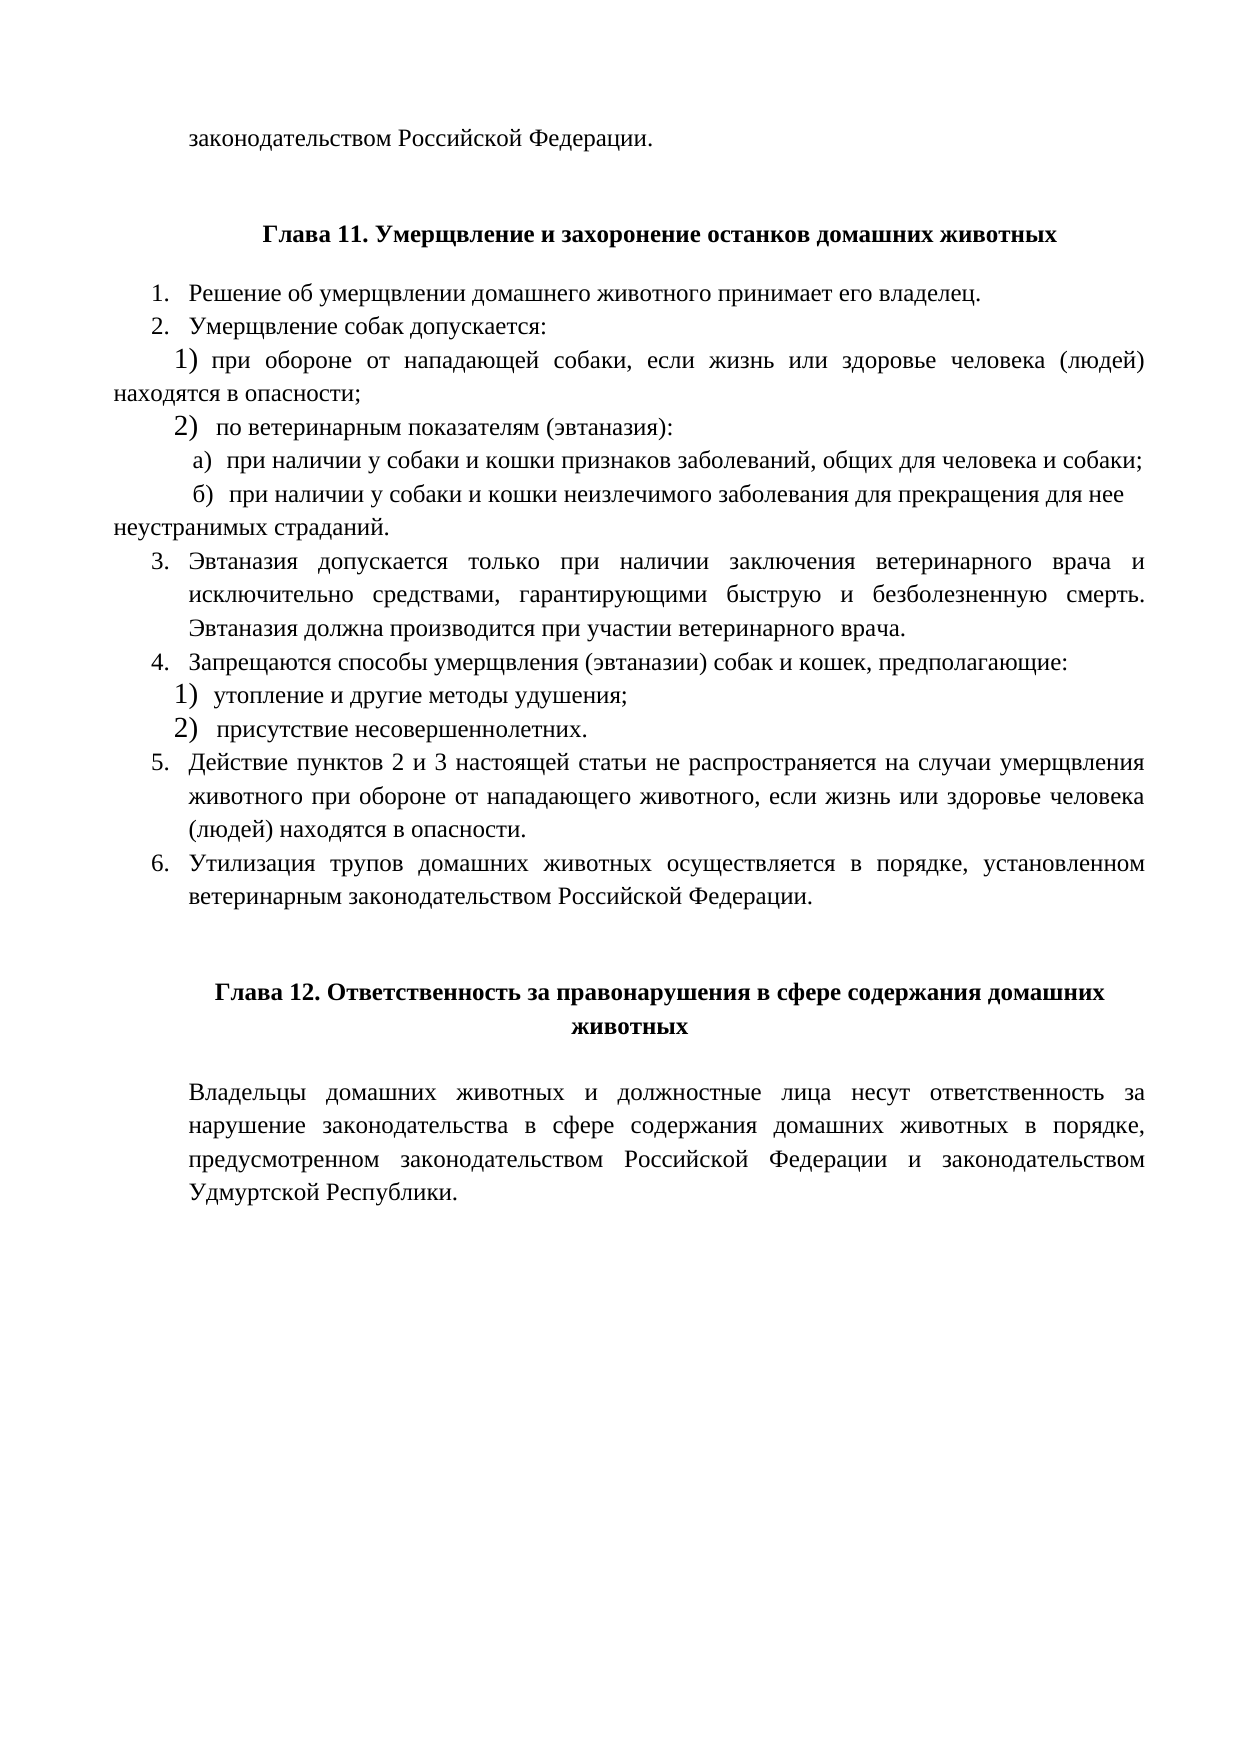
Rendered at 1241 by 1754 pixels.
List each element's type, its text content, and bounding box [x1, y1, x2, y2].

list по ветеринарным показателям (эвтаназия): [113, 408, 1146, 442]
text Глава 12. Ответственность за правонарушения в сфере содержания домашних животных [113, 974, 1146, 1042]
list присутствие несовершеннолетних. [113, 710, 1146, 744]
list при обороне от нападающей собаки, если жизнь или здоровье человека (людей) находятся в опасности; [113, 341, 1146, 408]
list Решение об умерщвлении домашнего животного принимает его владелец. [151, 274, 1146, 308]
list Эвтаназия допускается только при наличии заключения ветеринарного врача и исключительно средствами, гарантирующими быструю и безболезненную смерть. Эвтаназия должна производится при участии ветеринарного врача. [151, 543, 1146, 643]
list утопление и другие методы удушения; [113, 677, 1146, 710]
text Глава 11. Умерщвление и захоронение останков домашних животных [113, 219, 1146, 248]
list Утилизация трупов домашних животных осуществляется в порядке, установленном ветеринарным законодательством Российской Федерации. [151, 844, 1146, 912]
list Умерщвление собак допускается: [151, 308, 1146, 341]
list Запрещаются способы умерщвления (эвтаназии) собак и кошек, предполагающие: [151, 643, 1146, 677]
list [151, 120, 1146, 153]
text б) при наличии у собаки и кошки неизлечимого заболевания для прекращения для нее неустранимых страданий. [113, 476, 1146, 543]
list Действие пунктов 2 и 3 настоящей статьи не распространяется на случаи умерщвления животного при обороне от нападающего животного, если жизнь или здоровье человека (людей) находятся в опасности. [151, 744, 1146, 844]
text Владельцы домашних животных и должностные лица несут ответственность за нарушение законодательства в сфере содержания домашних животных в порядке, предусмотренном законодательством Российской Федерации и законодательством Удмуртской Республики. [188, 1073, 1146, 1207]
text а) при наличии у собаки и кошки признаков заболеваний, общих для человека и собаки; [113, 442, 1146, 476]
